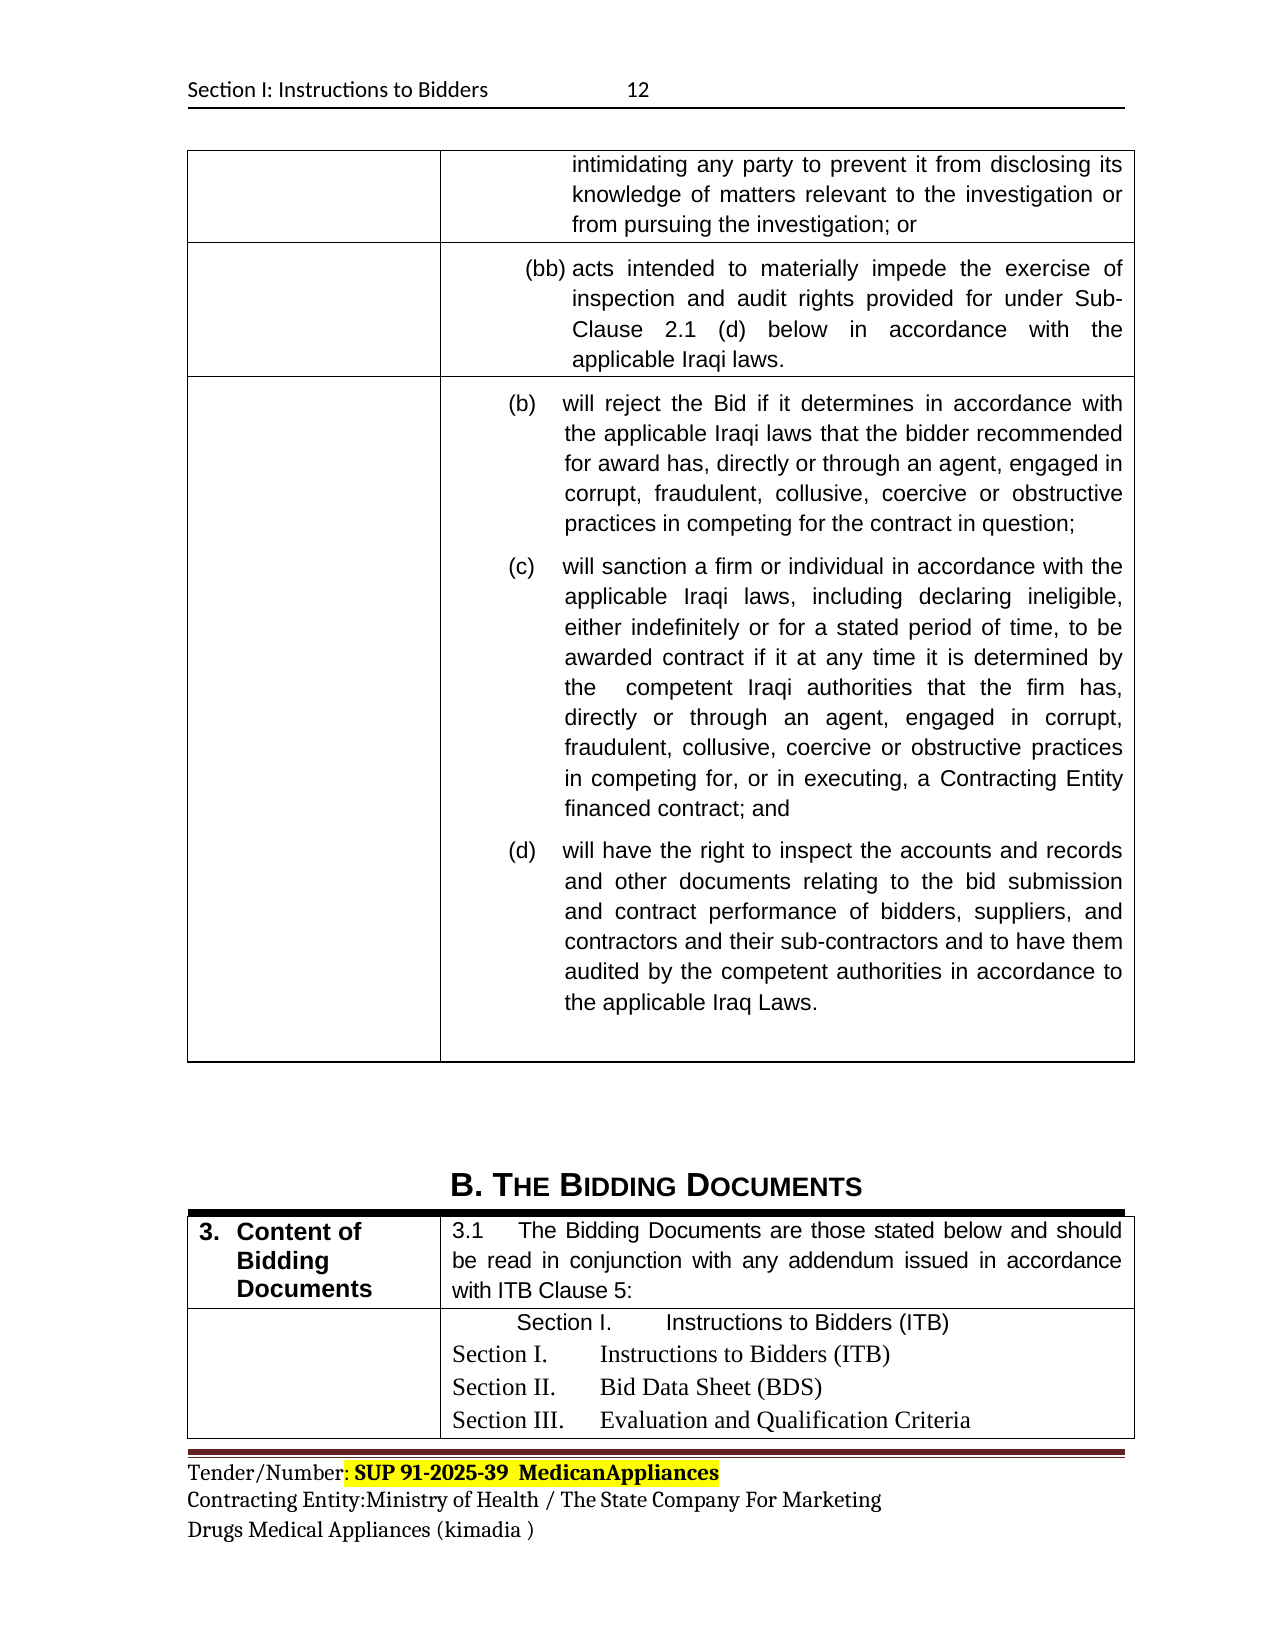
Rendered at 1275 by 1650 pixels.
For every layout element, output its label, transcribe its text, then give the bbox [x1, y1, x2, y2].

table_cell (bb) acts intended to materially impede the exercise of inspection and audit rights provided for under Sub-Clause 2.1 (d) below in accordance with the applicable Iraqi laws. [441, 243, 1134, 376]
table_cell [441, 151, 1134, 242]
table_cell (b) will reject the Bid if it determines in accordance with the applicable Iraqi laws that the bidder recommended for award has, directly or through an agent, engaged in corrupt, fraudulent, collusive, coercive or obstructive practices in competing for the contract in question; (c) will sanction a firm or individual in accordance with the applicable Iraqi laws, including declaring ineligible, either indefinitely or for a stated period of time, to be awarded contract if it at any time it is determined by the competent Iraqi authorities that the firm has, directly or through an agent, engaged in corrupt, fraudulent, collusive, coercive or obstructive practices in competing for, or in executing, a Contracting Entity financed contract; and (d) will have the right to inspect the accounts and records and other documents relating to the bid submission and contract performance of bidders, suppliers, and contractors and their sub-contractors and to have them audited by the competent authorities in accordance to the applicable Iraq Laws. [441, 377, 1134, 1061]
table_cell [188, 243, 440, 376]
text B. The Bidding Documents [187, 1165, 1125, 1215]
table_cell [188, 1309, 440, 1437]
table_header 3. Content of Bidding Documents [188, 1217, 440, 1307]
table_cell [441, 1309, 1134, 1437]
table_cell [188, 377, 440, 1061]
table_cell [188, 151, 440, 242]
table_header 3.1 The Bidding Documents are those stated below and should be read in conjunction with any addendum issued in accordance with ITB Clause 5: [441, 1217, 1134, 1307]
